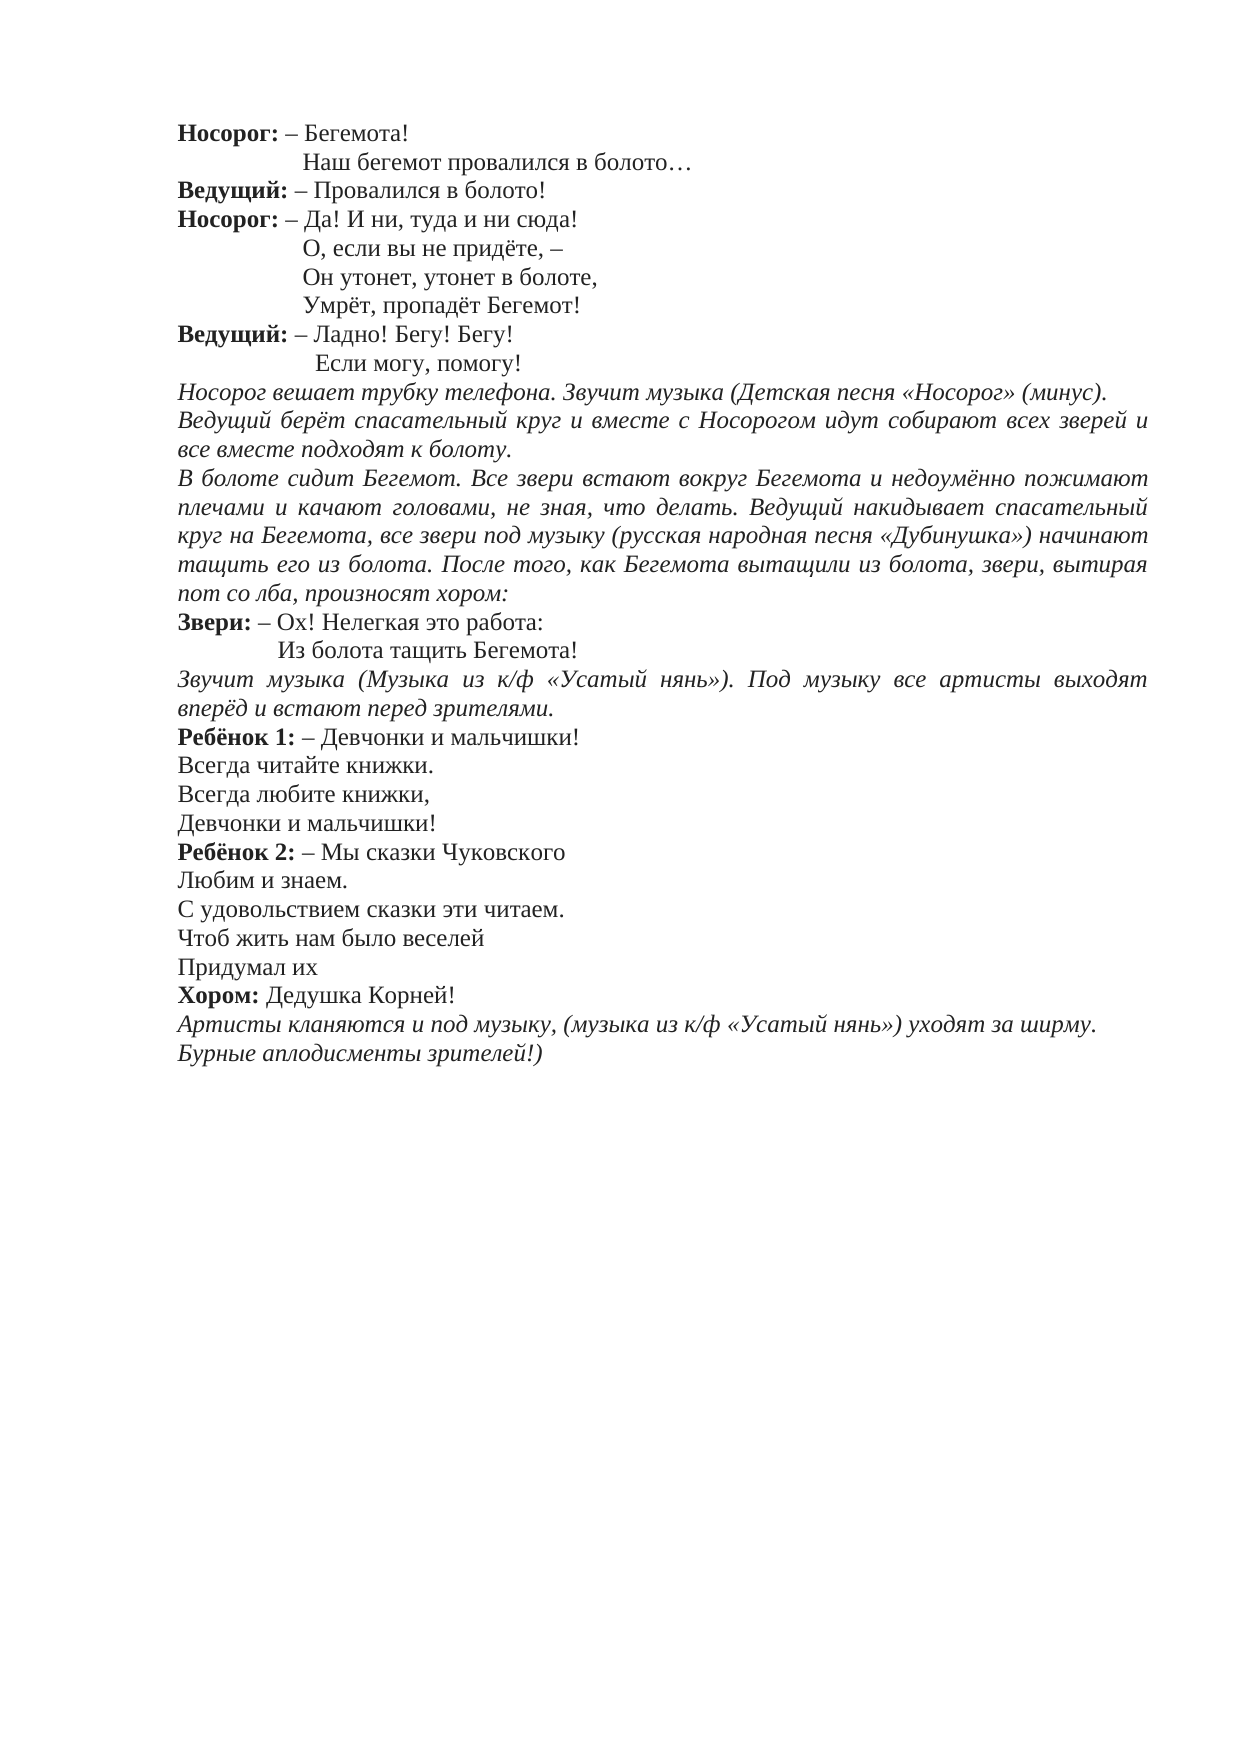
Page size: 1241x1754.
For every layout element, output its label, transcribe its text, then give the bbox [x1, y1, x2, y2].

text Умрёт, пропадёт Бегемот! [177, 291, 1152, 319]
text О, если вы не придёте, – [177, 233, 1152, 262]
text Девчонки и мальчишки! [177, 808, 1152, 837]
text Носорог вешает трубку телефона. Звучит музыка (Детская песня «Носорог» (минус). [177, 377, 1152, 406]
text Всегда любите книжки, [177, 779, 1152, 808]
text Чтоб жить нам было веселей [177, 923, 1152, 952]
text Хором: Дедушка Корней! [177, 981, 1152, 1009]
text Носорог: – Бегемота! [177, 118, 1152, 147]
text Ведущий: – Провалился в болото! [177, 176, 1152, 204]
text В болоте сидит Бегемот. Все звери встают вокруг Бегемота и недоумённо пожимают плечами и качают головами, не зная, что делать. Ведущий накидывает спасательный круг на Бегемота, все звери под музыку (русская народная песня «Дубинушка») начинают тащить его из болота. После того, как Бегемота вытащили из болота, звери, вытирая пот со лба, произносят хором: [177, 463, 1152, 607]
text Ребёнок 1: – Девчонки и мальчишки! [177, 722, 1152, 751]
text Любим и знаем. [177, 866, 1152, 894]
text Ведущий берёт спасательный круг и вместе с Носорогом идут собирают всех зверей и все вместе подходят к болоту. [177, 406, 1152, 463]
text Ребёнок 2: – Мы сказки Чуковского [177, 837, 1152, 866]
text Всегда читайте книжки. [177, 751, 1152, 779]
text Из болота тащить Бегемота! [177, 636, 1152, 664]
text Наш бегемот провалился в болото… [177, 147, 1152, 176]
text С удовольствием сказки эти читаем. [177, 894, 1152, 923]
text Звучит музыка (Музыка из к/ф «Усатый нянь»). Под музыку все артисты выходят вперёд и встают перед зрителями. [177, 664, 1152, 722]
text Ведущий: – Ладно! Бегу! Бегу! [177, 319, 1152, 348]
text Носорог: – Да! И ни, туда и ни сюда! [177, 204, 1152, 233]
text Придумал их [177, 952, 1152, 981]
text Звери: – Ох! Нелегкая это работа: [177, 607, 1152, 636]
text Артисты кланяются и под музыку, (музыка из к/ф «Усатый нянь») уходят за ширму. Бурные аплодисменты зрителей!) [177, 1009, 1152, 1067]
text Если могу, помогу! [177, 348, 1152, 377]
text Он утонет, утонет в болоте, [177, 262, 1152, 291]
